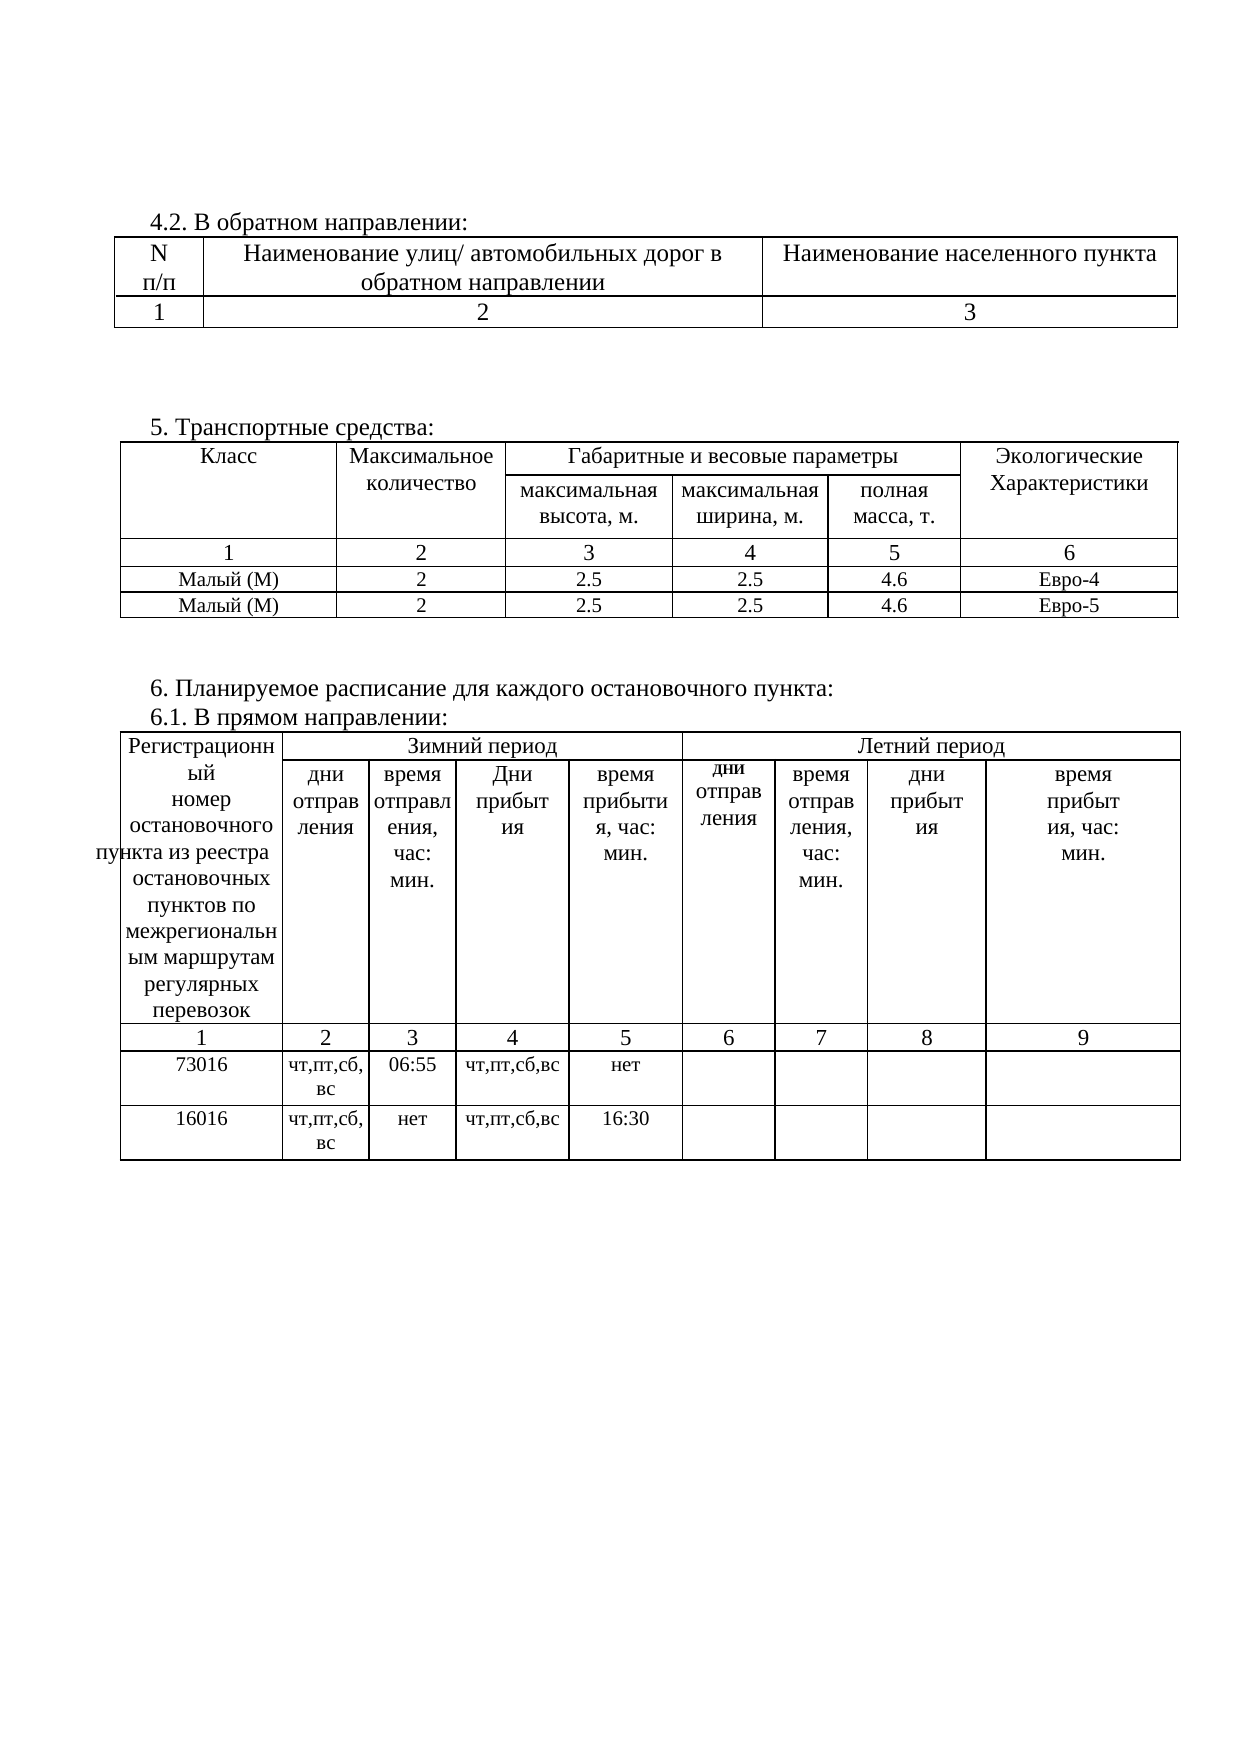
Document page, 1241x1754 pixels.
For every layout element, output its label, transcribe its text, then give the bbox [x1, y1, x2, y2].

table_cell 2 [204, 297, 762, 327]
table_cell Дни прибыт ия [457, 761, 568, 1022]
table_header Регистрационный номер остановочного пункта из реестра остановочных пунктов по межрегиональным маршрутам регулярных перевозок [121, 733, 282, 1022]
table_cell 4 [673, 539, 827, 566]
table_cell 3 [370, 1024, 455, 1050]
table_cell чт,пт,сб,вс [457, 1106, 568, 1159]
table_cell время отправл ения, час: мин. [370, 761, 455, 1022]
table_cell [987, 1052, 1180, 1105]
table_cell максимальная ширина, м. [673, 476, 827, 538]
table_header Габаритные и весовые параметры [506, 443, 960, 474]
table_cell 2.5 [506, 567, 672, 591]
table_cell 2 [337, 539, 505, 566]
table_cell 16016 [121, 1106, 282, 1159]
table_cell нет [570, 1052, 682, 1105]
table_cell 8 [868, 1024, 985, 1050]
table_header Летний период [683, 733, 1180, 759]
table_cell 2 [283, 1024, 368, 1050]
table_cell 06:55 [370, 1052, 455, 1105]
table_cell 4.6 [829, 593, 960, 617]
text 6.1. В прямом направлении: [150, 702, 1090, 731]
table_cell 3 [763, 295, 1177, 327]
text 5. Транспортные средства: [150, 412, 1090, 441]
table_header Зимний период [283, 733, 682, 759]
table_cell дни прибыт ия [868, 761, 985, 1022]
table_cell [868, 1052, 985, 1105]
table_cell время прибыт ия, час: мин. [987, 761, 1180, 1022]
table_header N п/п [115, 238, 203, 295]
table_cell 2.5 [673, 567, 827, 591]
table_cell Малый (М) [121, 593, 336, 617]
table_cell чт,пт,сб,вс [283, 1106, 368, 1159]
table_cell 6 [961, 539, 1177, 566]
table_cell чт,пт,сб,вс [283, 1052, 368, 1105]
table_cell время прибыти я, час: мин. [570, 761, 682, 1022]
table_cell 2.5 [506, 593, 672, 617]
text 6. Планируемое расписание для каждого остановочного пункта: [150, 673, 1090, 702]
table_cell [776, 1052, 867, 1105]
table_cell 5 [570, 1024, 682, 1050]
table_cell нет [370, 1106, 455, 1159]
table_cell 73016 [121, 1052, 282, 1105]
table_cell [776, 1106, 867, 1159]
table_header Экологические Характеристики [961, 443, 1177, 538]
table_cell [987, 1106, 1180, 1159]
table_cell 2 [337, 567, 505, 591]
table_cell [868, 1106, 985, 1159]
table_cell Евро-4 [961, 567, 1177, 591]
table_cell 2 [337, 593, 505, 617]
table_header Максимальное количество [337, 443, 505, 538]
table_cell 16:30 [570, 1106, 682, 1159]
table_cell 3 [506, 539, 672, 566]
table_cell 9 [987, 1024, 1180, 1050]
table_cell 5 [829, 539, 960, 566]
table_cell полная масса, т. [829, 476, 960, 538]
table_cell ДНИ отправ ления [683, 761, 774, 1022]
table_header Класс [121, 443, 336, 538]
table_cell Евро-5 [961, 593, 1177, 617]
table_cell дни отправ ления [283, 761, 368, 1022]
table_cell [683, 1106, 774, 1159]
table_cell 4 [457, 1024, 568, 1050]
table_cell 4.6 [829, 567, 960, 591]
table_header Наименование улиц/ автомобильных дорог в обратном направлении [204, 238, 762, 295]
table_cell время отправ ления, час: мин. [776, 761, 867, 1022]
table_cell 1 [121, 1024, 282, 1050]
table_cell 7 [776, 1024, 867, 1050]
table_cell максимальная высота, м. [506, 476, 672, 538]
table_cell 1 [115, 296, 203, 327]
table_cell [683, 1052, 774, 1105]
table_cell 2.5 [673, 593, 827, 617]
table_cell 1 [121, 539, 336, 566]
table_header Наименование населенного пункта [763, 238, 1177, 295]
text 4.2. В обратном направлении: [150, 207, 1090, 236]
table_cell 6 [683, 1024, 774, 1050]
table_cell чт,пт,сб,вс [457, 1052, 568, 1105]
table_cell Малый (М) [121, 567, 336, 591]
